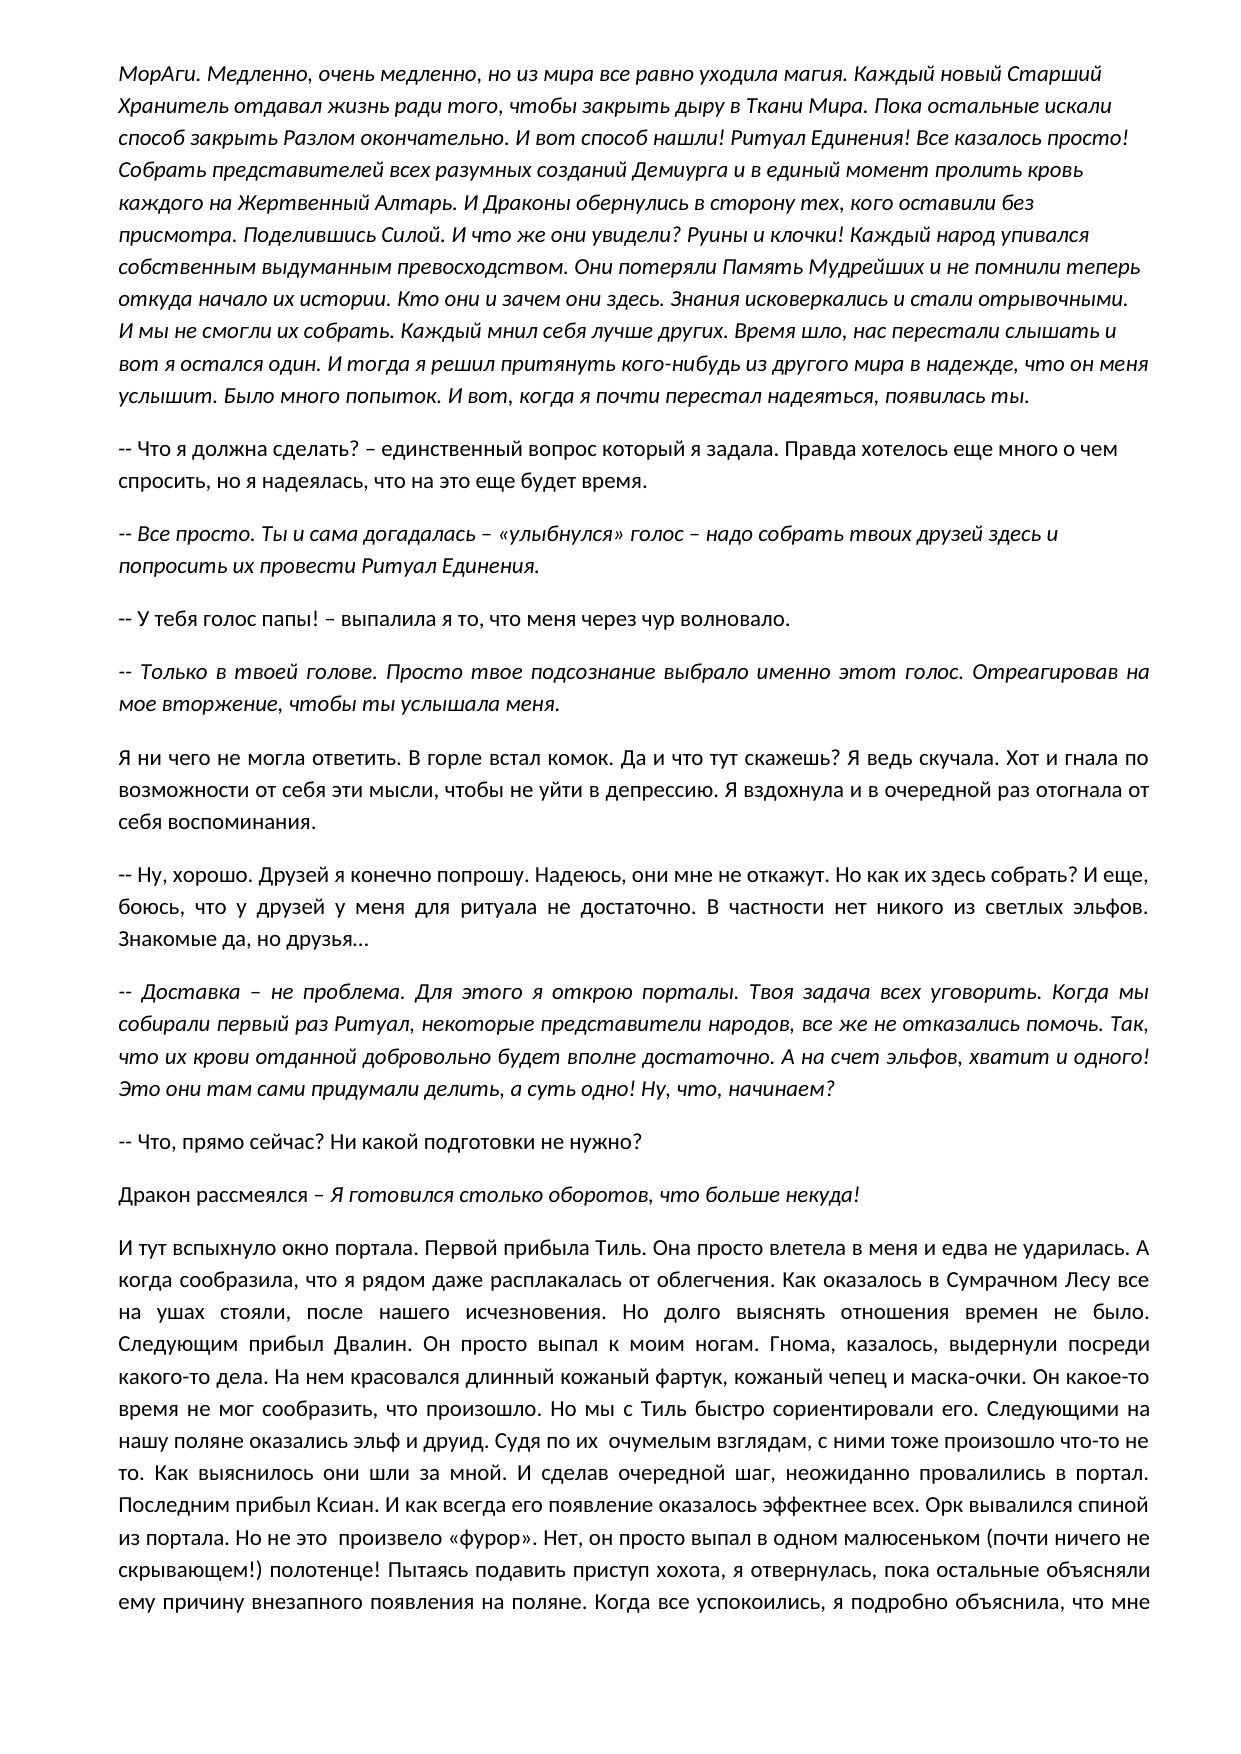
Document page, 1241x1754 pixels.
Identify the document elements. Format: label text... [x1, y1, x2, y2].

text -- Что я должна сделать? – единственный вопрос который я задала. Правда хотелось еще много о чем спросить, но я надеялась, что на это еще будет время. [118, 434, 1152, 494]
text Дракон рассмеялся – Я готовился столько оборотов, что больше некуда! [118, 1180, 1152, 1208]
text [118, 59, 1152, 409]
text -- У тебя голос папы! – выпалила я то, что меня через чур волновало. [118, 604, 1152, 632]
text -- Все просто. Ты и сама догадалась – «улыбнулся» голос – надо собрать твоих друзей здесь и попросить их провести Ритуал Единения. [118, 519, 1152, 579]
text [118, 1233, 1152, 1615]
text -- Ну, хорошо. Друзей я конечно попрошу. Надеюсь, они мне не откажут. Но как их здесь собрать? И еще, боюсь, что у друзей у меня для ритуала не достаточно. В частности нет никого из светлых эльфов. Знакомые да, но друзья… [118, 860, 1152, 952]
text Я ни чего не могла ответить. В горле встал комок. Да и что тут скажешь? Я ведь скучала. Хот и гнала по возможности от себя эти мысли, чтобы не уйти в депрессию. Я вздохнула и в очередной раз отогнала от себя воспоминания. [118, 743, 1152, 835]
text -- Что, прямо сейчас? Ни какой подготовки не нужно? [118, 1127, 1152, 1155]
text -- Доставка – не проблема. Для этого я открою порталы. Твоя задача всех уговорить. Когда мы собирали первый раз Ритуал, некоторые представители народов, все же не отказались помочь. Так, что их крови отданной добровольно будет вполне достаточно. А на счет эльфов, хватит и одного! Это они там сами придумали делить, а суть одно! Ну, что, начинаем? [118, 977, 1152, 1102]
text -- Только в твоей голове. Просто твое подсознание выбрало именно этот голос. Отреагировав на мое вторжение, чтобы ты услышала меня. [118, 657, 1152, 718]
